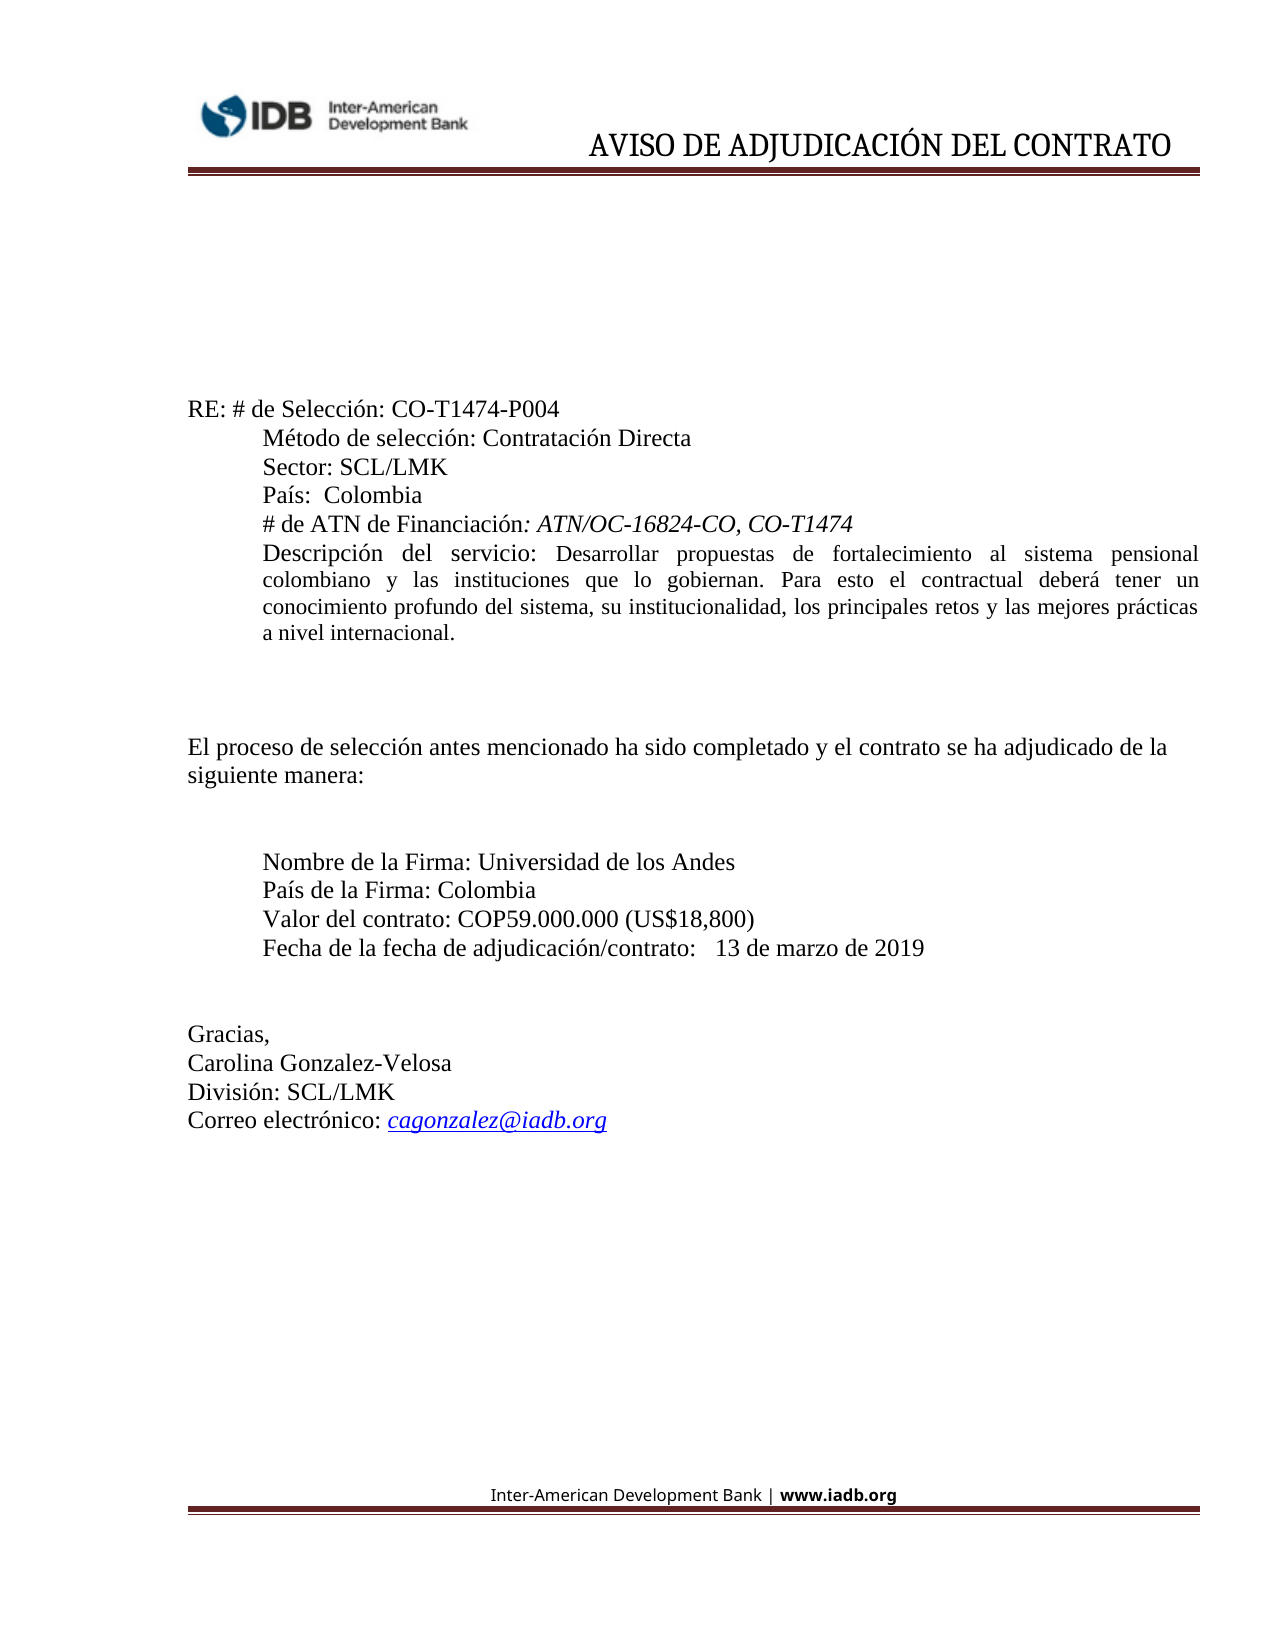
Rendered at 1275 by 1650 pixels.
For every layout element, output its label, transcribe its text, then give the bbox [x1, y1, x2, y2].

text Gracias, [187, 1019, 1200, 1048]
text País: Colombia [262, 480, 1200, 509]
text País de la Firma: Colombia [262, 876, 1200, 904]
text # de ATN de Financiación: ATN/OC-16824-CO, CO-T1474 [262, 509, 1200, 538]
text Valor del contrato: COP59.000.000 (US$18,800) [262, 904, 1200, 933]
text División: SCL/LMK [187, 1077, 1200, 1106]
text Sector: SCL/LMK [187, 452, 1200, 480]
text Carolina Gonzalez-Velosa [187, 1048, 1200, 1077]
text Descripción del servicio: Desarrollar propuestas de fortalecimiento al sistema pensional colombiano y las instituciones que lo gobiernan. Para esto el contractual deberá tener un conocimiento profundo del sistema, su institucionalidad, los principales retos y las mejores prácticas a nivel internacional. [262, 538, 1200, 646]
picture [187, 75, 508, 157]
text Nombre de la Firma: Universidad de los Andes [262, 847, 1200, 876]
text RE: # de Selección: CO-T1474-P004 [187, 394, 1200, 423]
text El proceso de selección antes mencionado ha sido completado y el contrato se ha adjudicado de la siguiente manera: [187, 732, 1200, 789]
text Correo electrónico: cagonzalez@iadb.org [187, 1106, 1200, 1134]
text Fecha de la fecha de adjudicación/contrato: 13 de marzo de 2019 [262, 933, 1200, 962]
text Método de selección: Contratación Directa [187, 423, 1200, 452]
